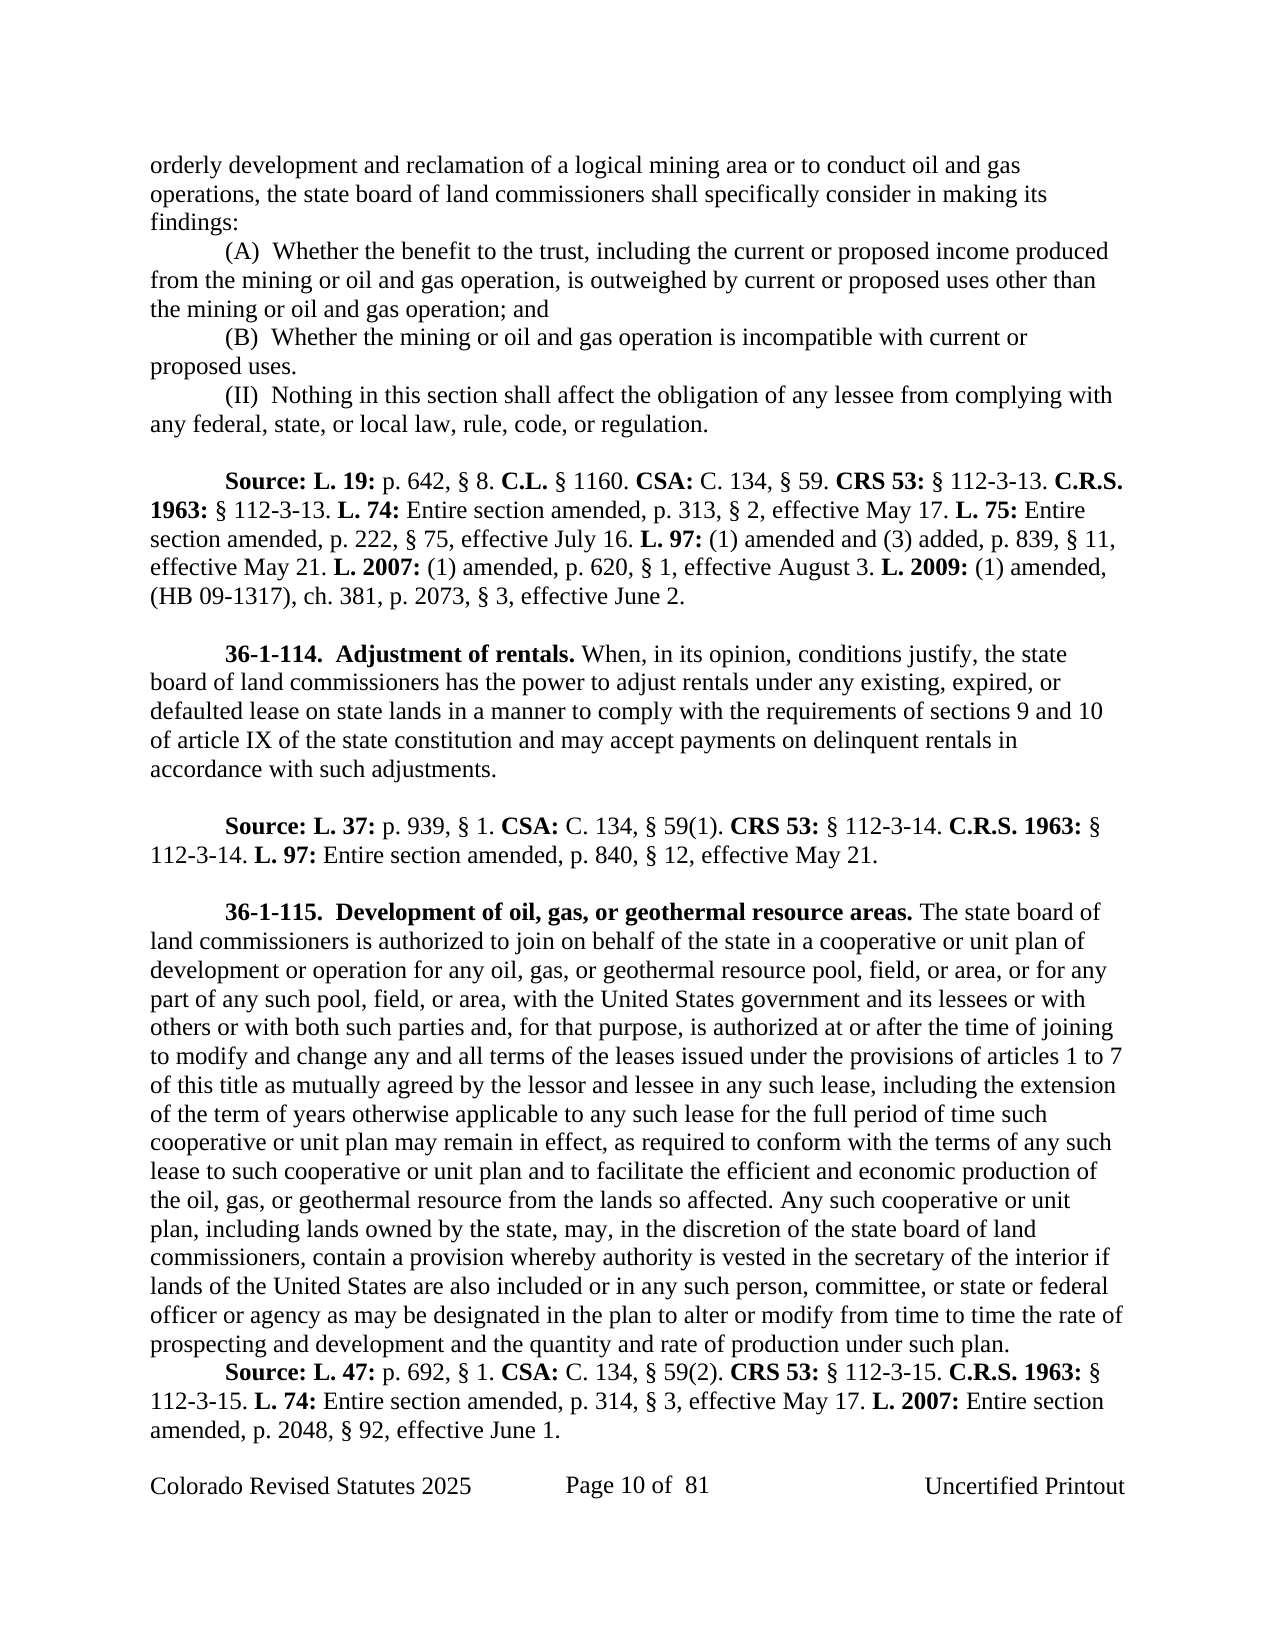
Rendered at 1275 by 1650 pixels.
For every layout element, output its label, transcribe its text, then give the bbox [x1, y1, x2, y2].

text (A) Whether the benefit to the trust, including the current or proposed income produced from the mining or oil and gas operation, is outweighed by current or proposed uses other than the mining or oil and gas operation; and [150, 236, 1125, 322]
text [150, 150, 1125, 236]
text Source: L. 47: p. 692, § 1. CSA: C. 134, § 59(2). CRS 53: § 112-3-15. C.R.S. 1963: § 112-3-15. L. 74: Entire section amended, p. 314, § 3, effective May 17. L. 2007: Entire section amended, p. 2048, § 92, effective June 1. [150, 1357, 1125, 1444]
text 36-1-115. Development of oil, gas, or geothermal resource areas. The state board of land commissioners is authorized to join on behalf of the state in a cooperative or unit plan of development or operation for any oil, gas, or geothermal resource pool, field, or area, or for any part of any such pool, field, or area, with the United States government and its lessees or with others or with both such parties and, for that purpose, is authorized at or after the time of joining to modify and change any and all terms of the leases issued under the provisions of articles 1 to 7 of this title as mutually agreed by the lessor and lessee in any such lease, including the extension of the term of years otherwise applicable to any such lease for the full period of time such cooperative or unit plan may remain in effect, as required to conform with the terms of any such lease to such cooperative or unit plan and to facilitate the efficient and economic production of the oil, gas, or geothermal resource from the lands so affected. Any such cooperative or unit plan, including lands owned by the state, may, in the discretion of the state board of land commissioners, contain a provision whereby authority is vested in the secretary of the interior if lands of the United States are also included or in any such person, committee, or state or federal officer or agency as may be designated in the plan to alter or modify from time to time the rate of prospecting and development and the quantity and rate of production under such plan. [150, 897, 1125, 1357]
text Source: L. 19: p. 642, § 8. C.L. § 1160. CSA: C. 134, § 59. CRS 53: § 112-3-13. C.R.S. 1963: § 112-3-13. L. 74: Entire section amended, p. 313, § 2, effective May 17. L. 75: Entire section amended, p. 222, § 75, effective July 16. L. 97: (1) amended and (3) added, p. 839, § 11, effective May 21. L. 2007: (1) amended, p. 620, § 1, effective August 3. L. 2009: (1) amended, (HB 09-1317), ch. 381, p. 2073, § 3, effective June 2. [150, 466, 1125, 610]
text (II) Nothing in this section shall affect the obligation of any lessee from complying with any federal, state, or local law, rule, code, or regulation. [150, 380, 1125, 437]
text Source: L. 37: p. 939, § 1. CSA: C. 134, § 59(1). CRS 53: § 112-3-14. C.R.S. 1963: § 112-3-14. L. 97: Entire section amended, p. 840, § 12, effective May 21. [150, 811, 1125, 869]
text (B) Whether the mining or oil and gas operation is incompatible with current or proposed uses. [150, 322, 1125, 380]
text 36-1-114. Adjustment of rentals. When, in its opinion, conditions justify, the state board of land commissioners has the power to adjust rentals under any existing, expired, or defaulted lease on state lands in a manner to comply with the requirements of sections 9 and 10 of article IX of the state constitution and may accept payments on delinquent rentals in accordance with such adjustments. [150, 639, 1125, 782]
